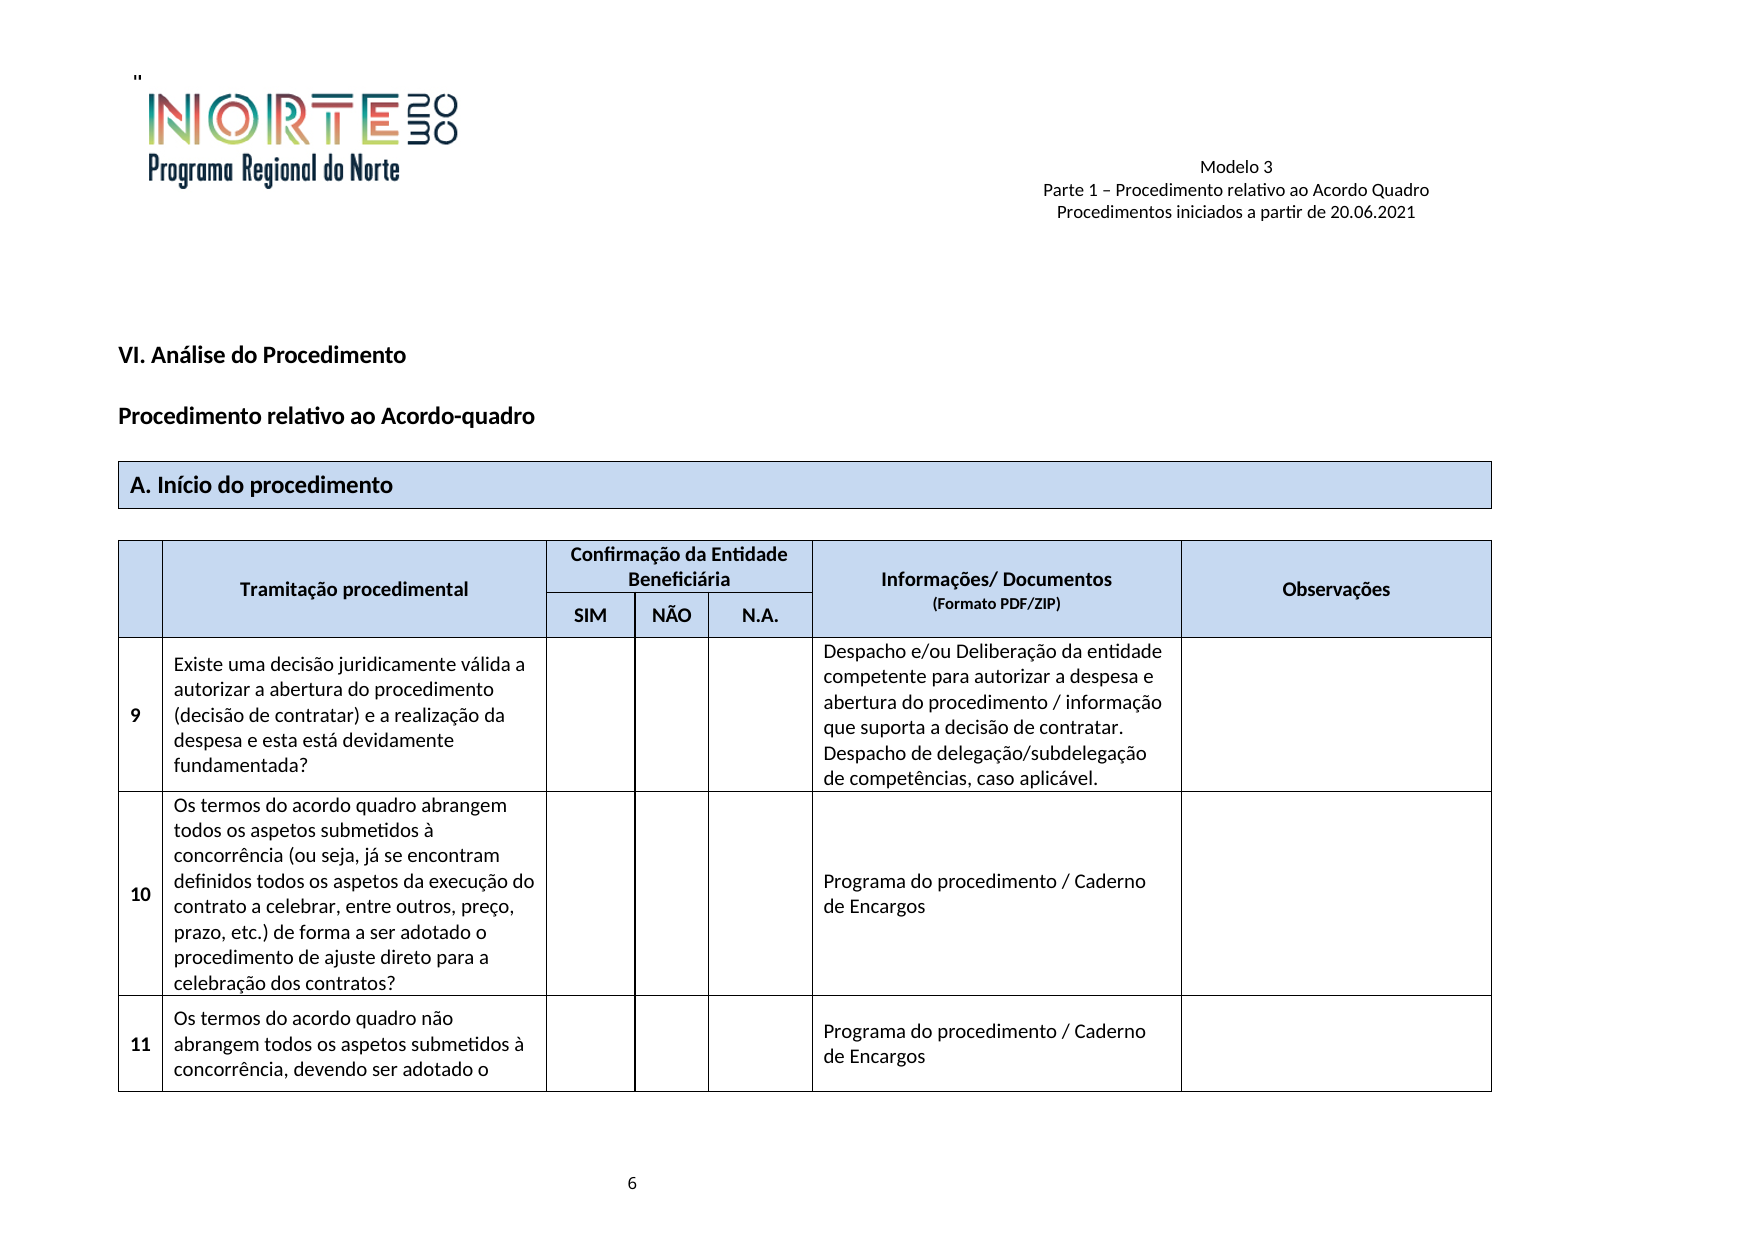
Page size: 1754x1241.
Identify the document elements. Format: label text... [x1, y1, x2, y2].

table_cell Existe uma decisão juridicamente válida a autorizar a abertura do procedimento (decisão de contratar) e a realização da despesa e esta está devidamente fundamentada? [163, 638, 546, 791]
table_cell [1182, 792, 1491, 995]
text Procedimento relativo ao Acordo-quadro [118, 400, 1491, 430]
table_cell 11 [119, 996, 162, 1091]
table_cell Os termos do acordo quadro abrangem todos os aspetos submetidos à concorrência (ou seja, já se encontram definidos todos os aspetos da execução do contrato a celebrar, entre outros, preço, prazo, etc.) de forma a ser adotado o procedimento de ajuste direto para a celebração dos contratos? [163, 792, 546, 995]
table_header [119, 541, 162, 637]
table_cell [547, 792, 634, 995]
table_cell 10 [119, 792, 162, 995]
table_cell [709, 792, 812, 995]
table_cell 9 [119, 638, 162, 791]
table_cell SIM [547, 593, 634, 637]
table_cell [636, 996, 708, 1091]
table_cell Programa do procedimento / Caderno de Encargos [813, 996, 1181, 1091]
table_cell [709, 638, 812, 791]
table_cell Despacho e/ou Deliberação da entidade competente para autorizar a despesa e abertura do procedimento / informação que suporta a decisão de contratar. Despacho de delegação/subdelegação de competências, caso aplicável. [813, 638, 1181, 791]
table_header Observações [1182, 541, 1491, 637]
table_header A. Início do procedimento [119, 462, 1491, 508]
table_cell [1182, 638, 1491, 791]
table_cell [547, 638, 634, 791]
table_cell [547, 996, 634, 1091]
table_header Confirmação da Entidade Beneficiária [547, 541, 812, 592]
table_cell Os termos do acordo quadro não abrangem todos os aspetos submetidos à concorrência, devendo ser adotado o procedimento de consulta prévia para a celebração dos contratos? [163, 996, 546, 1091]
table_cell Programa do procedimento / Caderno de Encargos [813, 792, 1181, 995]
table_cell [636, 638, 708, 791]
table_cell N.A. [709, 593, 812, 637]
table_header Informações/ Documentos (Formato PDF/ZIP) [813, 541, 1181, 637]
table_cell NÃO [636, 593, 708, 637]
table_cell [709, 996, 812, 1091]
text VI. Análise do Procedimento [118, 339, 1491, 369]
table_header Tramitação procedimental [163, 541, 546, 637]
table_cell [1182, 996, 1491, 1091]
picture [129, 75, 469, 208]
table_cell [636, 792, 708, 995]
